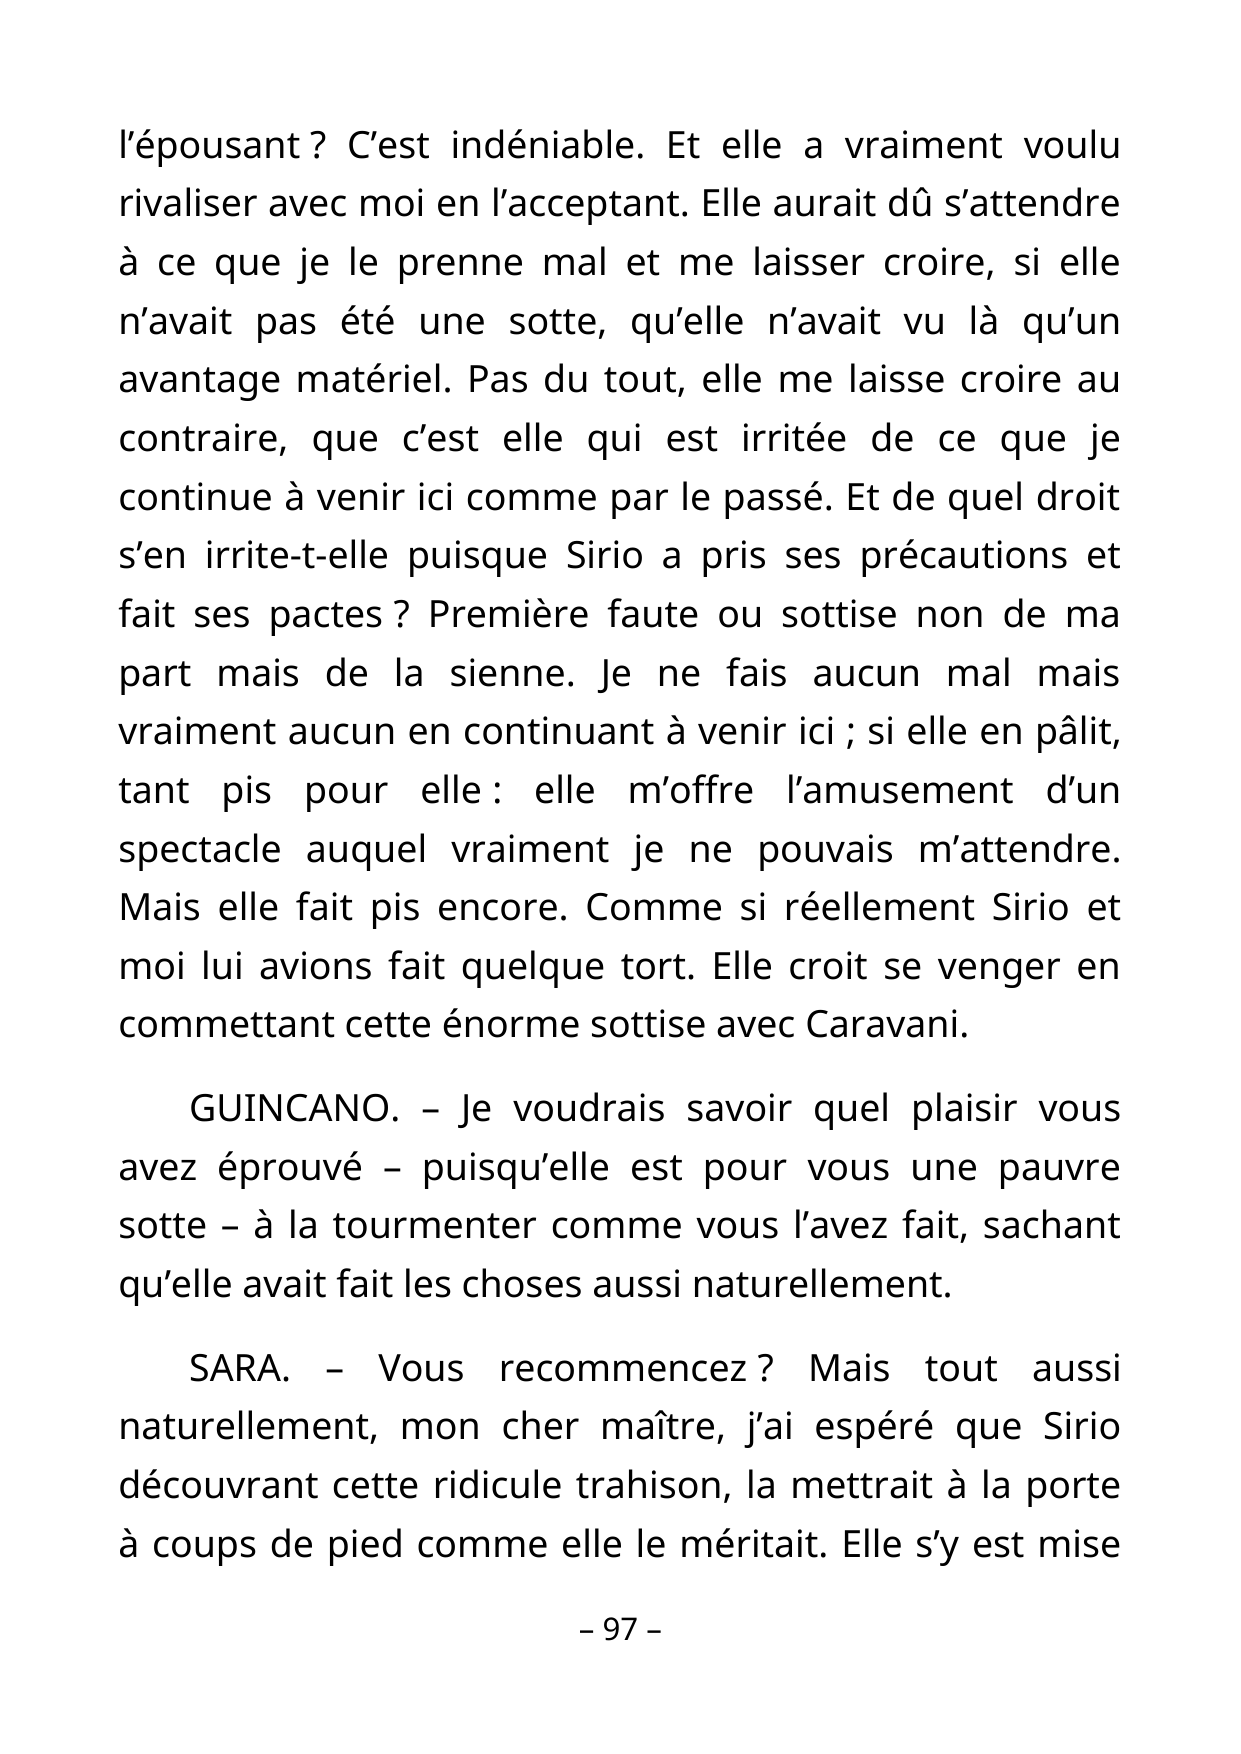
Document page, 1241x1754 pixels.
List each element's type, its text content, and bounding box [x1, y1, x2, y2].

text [118, 1341, 1122, 1568]
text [118, 118, 1122, 1049]
text GUINCANO. – Je voudrais savoir quel plaisir vous avez éprouvé – puisqu’elle est pour vous une pauvre sotte – à la tourmenter comme vous l’avez fait, sachant qu’elle avait fait les choses aussi naturellement. [118, 1081, 1122, 1308]
